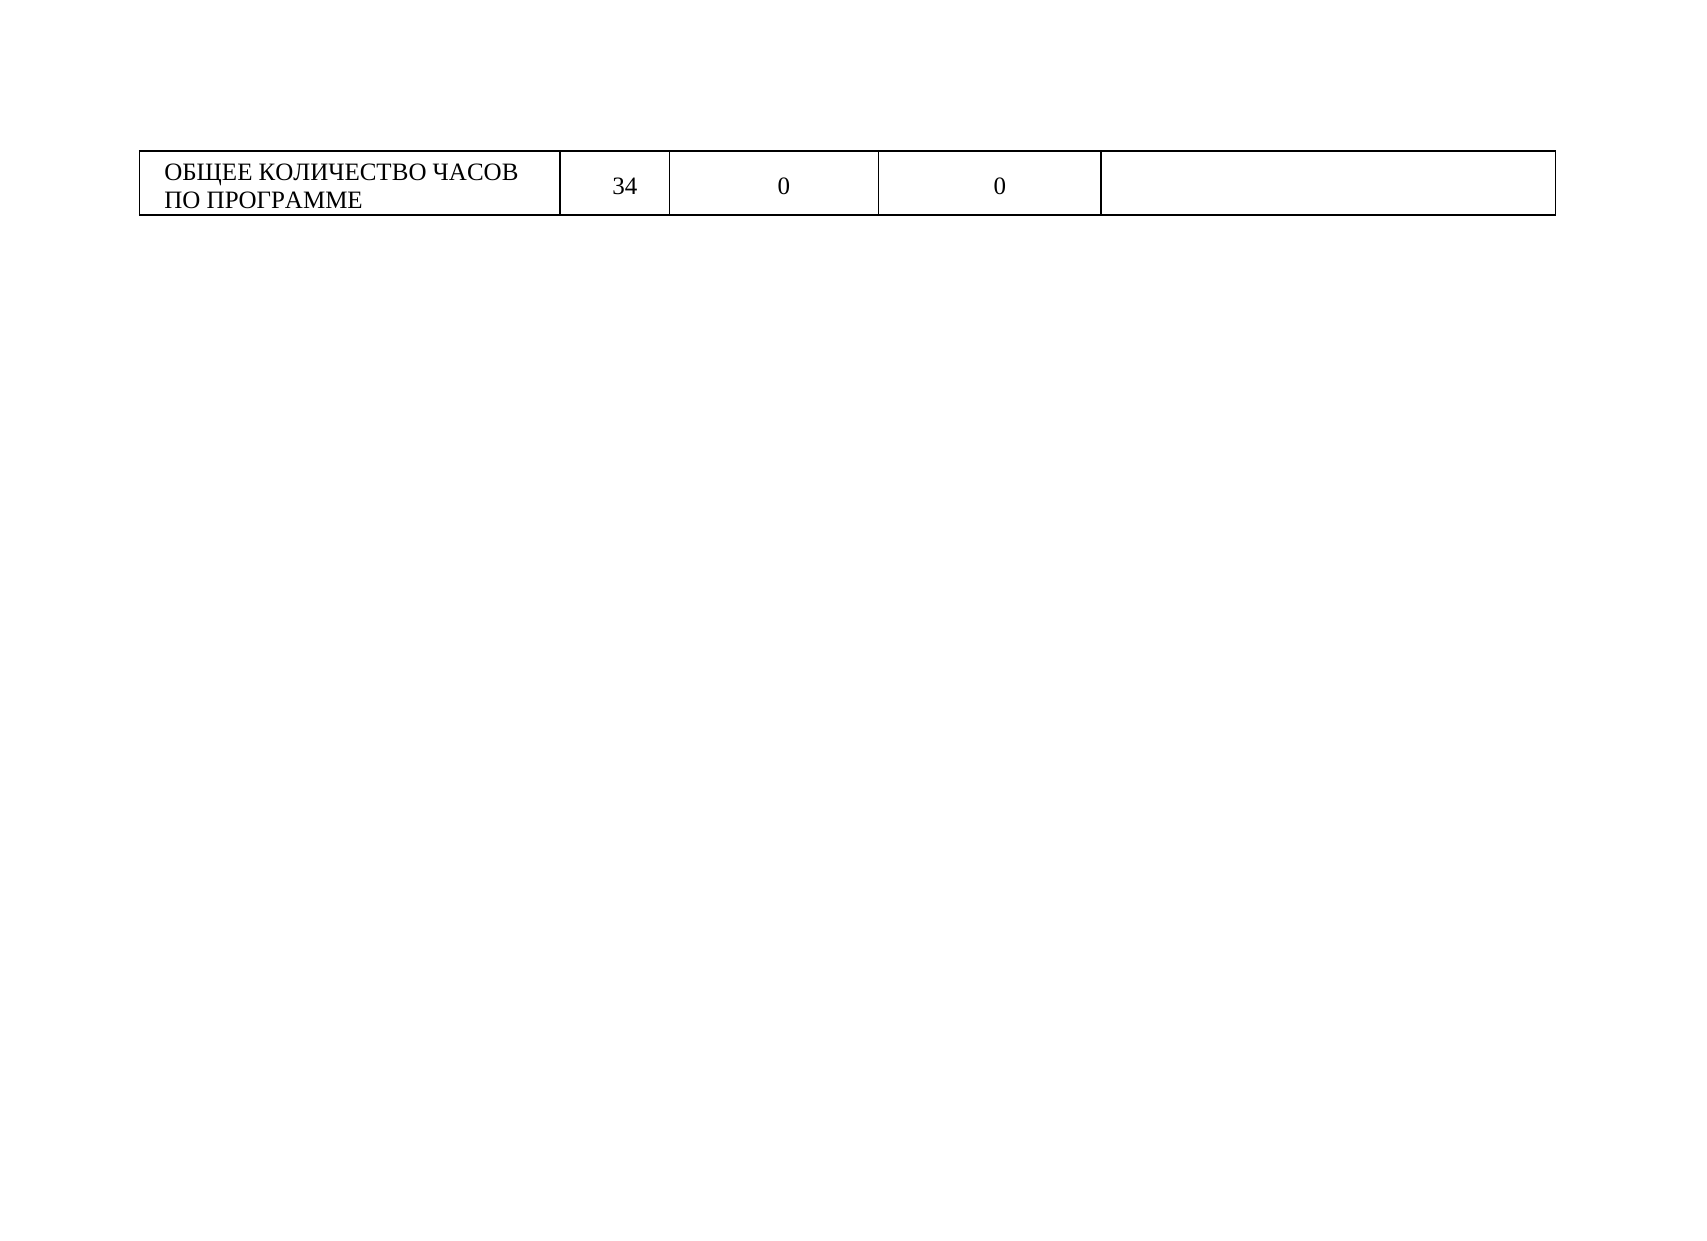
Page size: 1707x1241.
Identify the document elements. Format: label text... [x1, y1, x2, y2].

table_cell 0 [879, 152, 1100, 214]
table_cell [1102, 152, 1555, 214]
table_cell 0 [670, 152, 878, 214]
table_cell 34 [561, 152, 669, 214]
table_cell ОБЩЕЕ КОЛИЧЕСТВО ЧАСОВ ПО ПРОГРАММЕ [140, 152, 559, 214]
